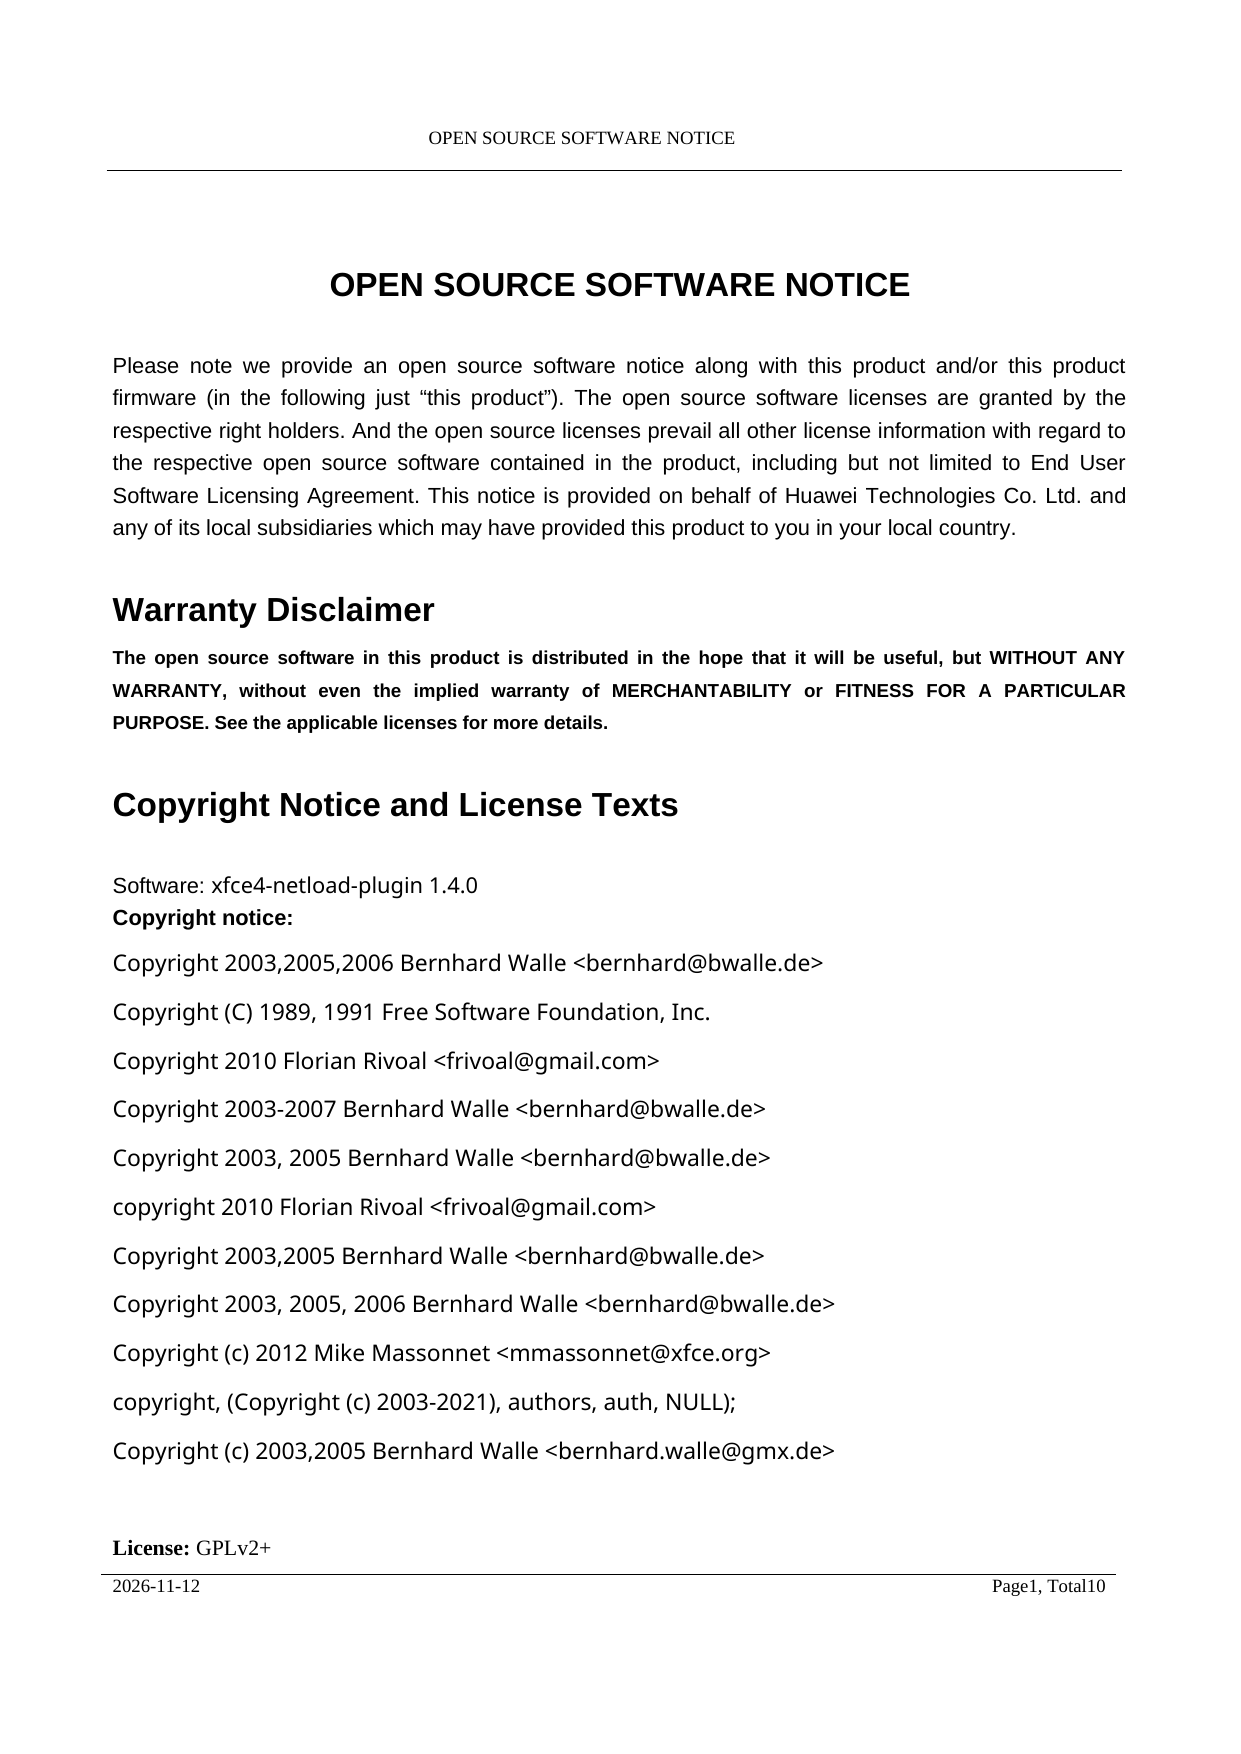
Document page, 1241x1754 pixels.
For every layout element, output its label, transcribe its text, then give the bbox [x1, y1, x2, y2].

text Warranty Disclaimer [112, 576, 1128, 641]
text Please note we provide an open source software notice along with this product and/or this product firmware (in the following just “this product”). The open source software licenses are granted by the respective right holders. And the open source licenses prevail all other license information with regard to the respective open source software contained in the product, including but not limited to End User Software Licensing Agreement. This notice is provided on behalf of Huawei Technologies Co. Ltd. and any of its local subsidiaries which may have provided this product to you in your local country. [112, 349, 1128, 544]
text Copyright 2003,2005,2006 Bernhard Walle <bernhard@bwalle.de> Copyright (C) 1989, 1991 Free Software Foundation, Inc. Copyright 2010 Florian Rivoal <frivoal@gmail.com> Copyright 2003-2007 Bernhard Walle <bernhard@bwalle.de> Copyright 2003, 2005 Bernhard Walle <bernhard@bwalle.de> copyright 2010 Florian Rivoal <frivoal@gmail.com> Copyright 2003,2005 Bernhard Walle <bernhard@bwalle.de> Copyright 2003, 2005, 2006 Bernhard Walle <bernhard@bwalle.de> Copyright (c) 2012 Mike Massonnet <mmassonnet@xfce.org> copyright, (Copyright (c) 2003-2021), authors, auth, NULL); Copyright (c) 2003,2005 Bernhard Walle <bernhard.walle@gmx.de> [112, 947, 1128, 1515]
text Copyright notice: [112, 901, 1128, 934]
text OPEN SOURCE SOFTWARE NOTICE [112, 251, 1128, 316]
text The open source software in this product is distributed in the hope that it will be useful, but WITHOUT ANY WARRANTY, without even the implied warranty of MERCHANTABILITY or FITNESS FOR A PARTICULAR PURPOSE. See the applicable licenses for more details. [112, 641, 1128, 739]
text License: GPLv2+ [112, 1532, 1128, 1564]
text Software: xfce4-netload-plugin 1.4.0 [112, 869, 1128, 901]
text Copyright Notice and License Texts [112, 771, 1128, 836]
